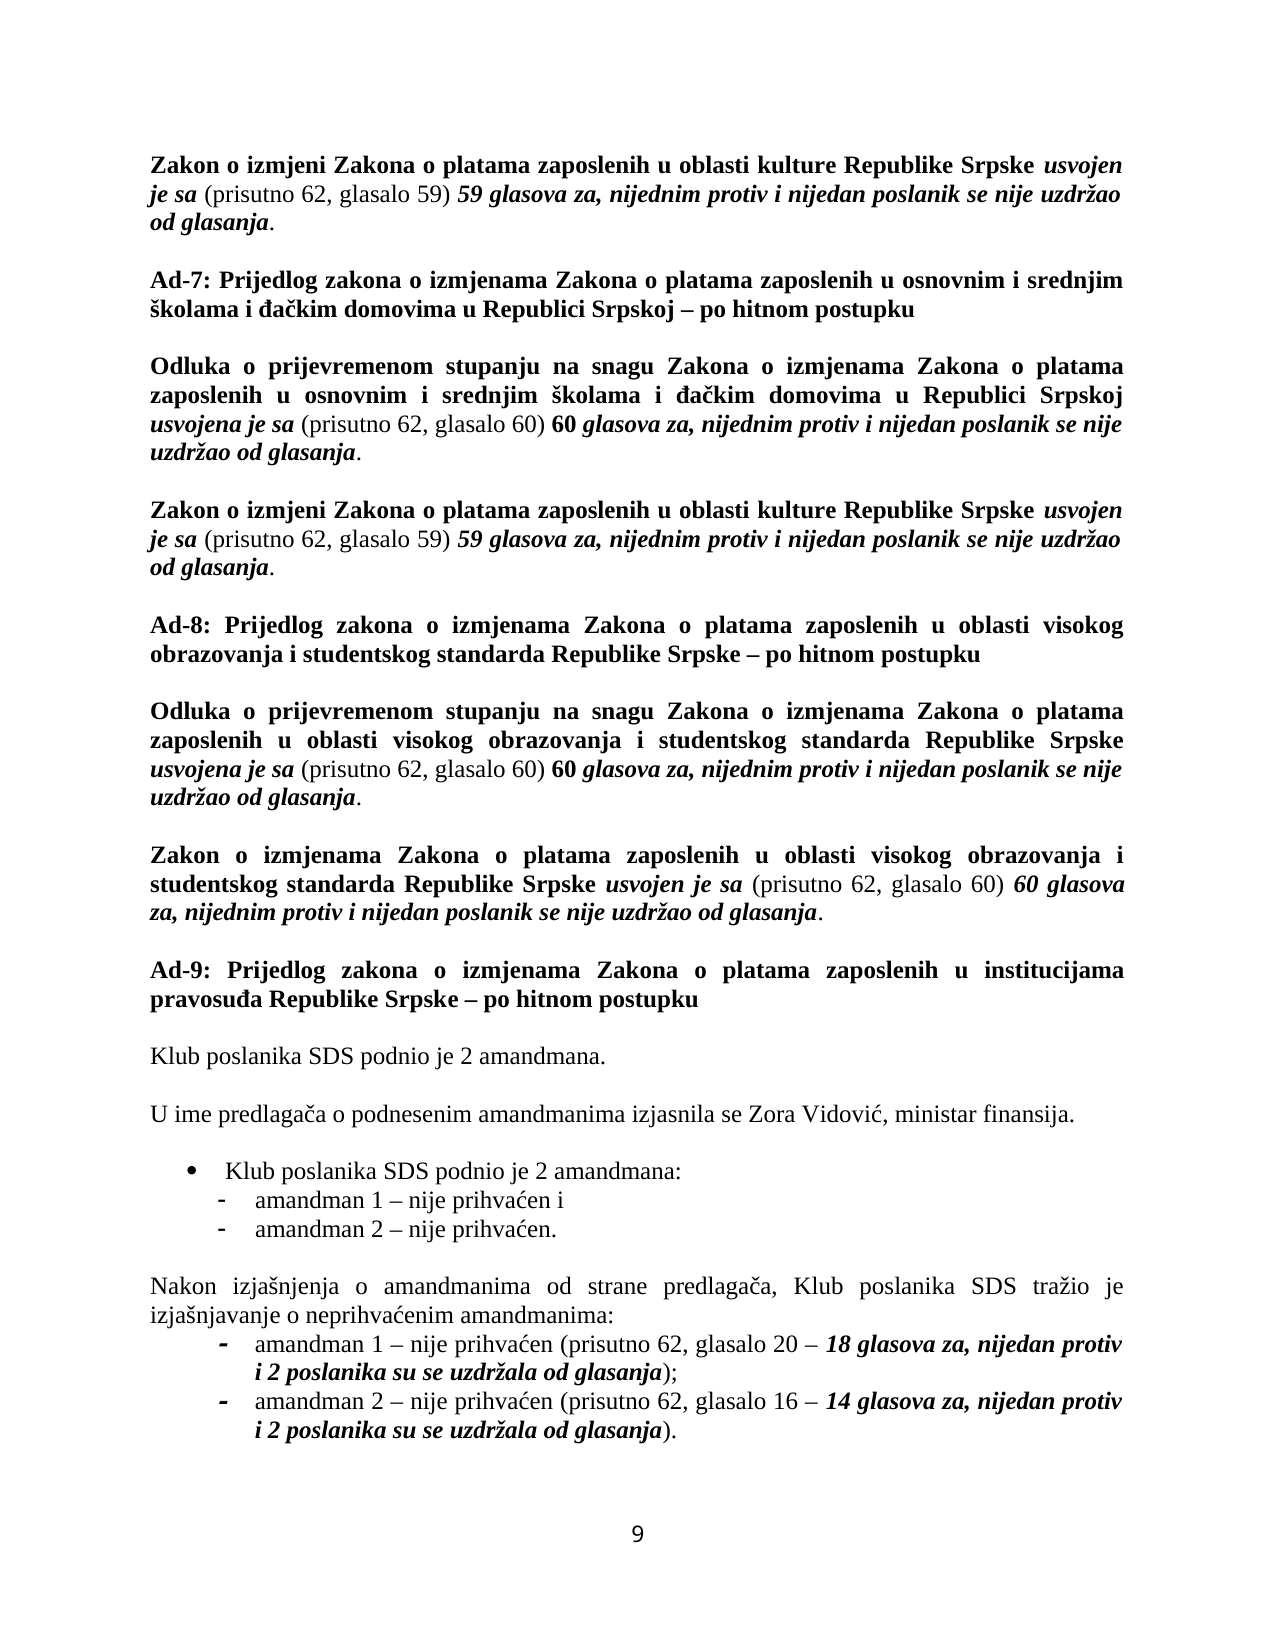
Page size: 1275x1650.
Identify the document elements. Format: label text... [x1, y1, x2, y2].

list amandman 2 – nije prihvaćen (prisutno 62, glasalo 16 – 14 glasova za, nijedan protiv i 2 poslanika su se uzdržala od glasanja). [217, 1386, 1125, 1444]
list amandman 1 – nije prihvaćen (prisutno 62, glasalo 20 – 18 glasova za, nijedan protiv i 2 poslanika su se uzdržala od glasanja); [217, 1329, 1125, 1386]
list amandman 2 – nije prihvaćen. [217, 1214, 1125, 1242]
text Zakon o izmjeni Zakona o platama zaposlenih u oblasti kulture Republike Srpske usvojen je sa (prisutno 62, glasalo 59) 59 glasova za, nijednim protiv i nijedan poslanik se nije uzdržao od glasanja. [150, 150, 1125, 236]
text Klub poslanika SDS podnio je 2 amandmana. [150, 1041, 1125, 1070]
list amandman 1 – nije prihvaćen i [217, 1185, 1125, 1214]
text Ad-8: Prijedlog zakona o izmjenama Zakona o platama zaposlenih u oblasti visokog obrazovanja i studentskog standarda Republike Srpske – po hitnom postupku [150, 610, 1125, 667]
text Ad-9: Prijedlog zakona o izmjenama Zakona o platama zaposlenih u institucijama pravosuđa Republike Srpske – po hitnom postupku [150, 955, 1125, 1012]
text U ime predlagača o podnesenim amandmanima izjasnila se Zora Vidović, ministar finansija. [150, 1099, 1125, 1127]
text Nakon izjašnjenja o amandmanima od strane predlagača, Klub poslanika SDS tražio je izjašnjavanje o neprihvaćenim amandmanima: [150, 1271, 1125, 1329]
text Zakon o izmjenama Zakona o platama zaposlenih u oblasti visokog obrazovanja i studentskog standarda Republike Srpske usvojen je sa (prisutno 62, glasalo 60) 60 glasova za, nijednim protiv i nijedan poslanik se nije uzdržao od glasanja. [150, 840, 1125, 926]
text Zakon o izmjeni Zakona o platama zaposlenih u oblasti kulture Republike Srpske usvojen je sa (prisutno 62, glasalo 59) 59 glasova za, nijednim protiv i nijedan poslanik se nije uzdržao od glasanja. [150, 495, 1125, 581]
list Klub poslanika SDS podnio je 2 amandmana: [187, 1156, 1125, 1185]
text Ad-7: Prijedlog zakona o izmjenama Zakona o platama zaposlenih u osnovnim i srednjim školama i đačkim domovima u Republici Srpskoj – po hitnom postupku [150, 265, 1125, 322]
text Odluka o prijevremenom stupanju na snagu Zakona o izmjenama Zakona o platama zaposlenih u osnovnim i srednjim školama i đačkim domovima u Republici Srpskoj usvojena je sa (prisutno 62, glasalo 60) 60 glasova za, nijednim protiv i nijedan poslanik se nije uzdržao od glasanja. [150, 351, 1125, 466]
text Odluka o prijevremenom stupanju na snagu Zakona o izmjenama Zakona o platama zaposlenih u oblasti visokog obrazovanja i studentskog standarda Republike Srpske usvojena je sa (prisutno 62, glasalo 60) 60 glasova za, nijednim protiv i nijedan poslanik se nije uzdržao od glasanja. [150, 696, 1125, 811]
